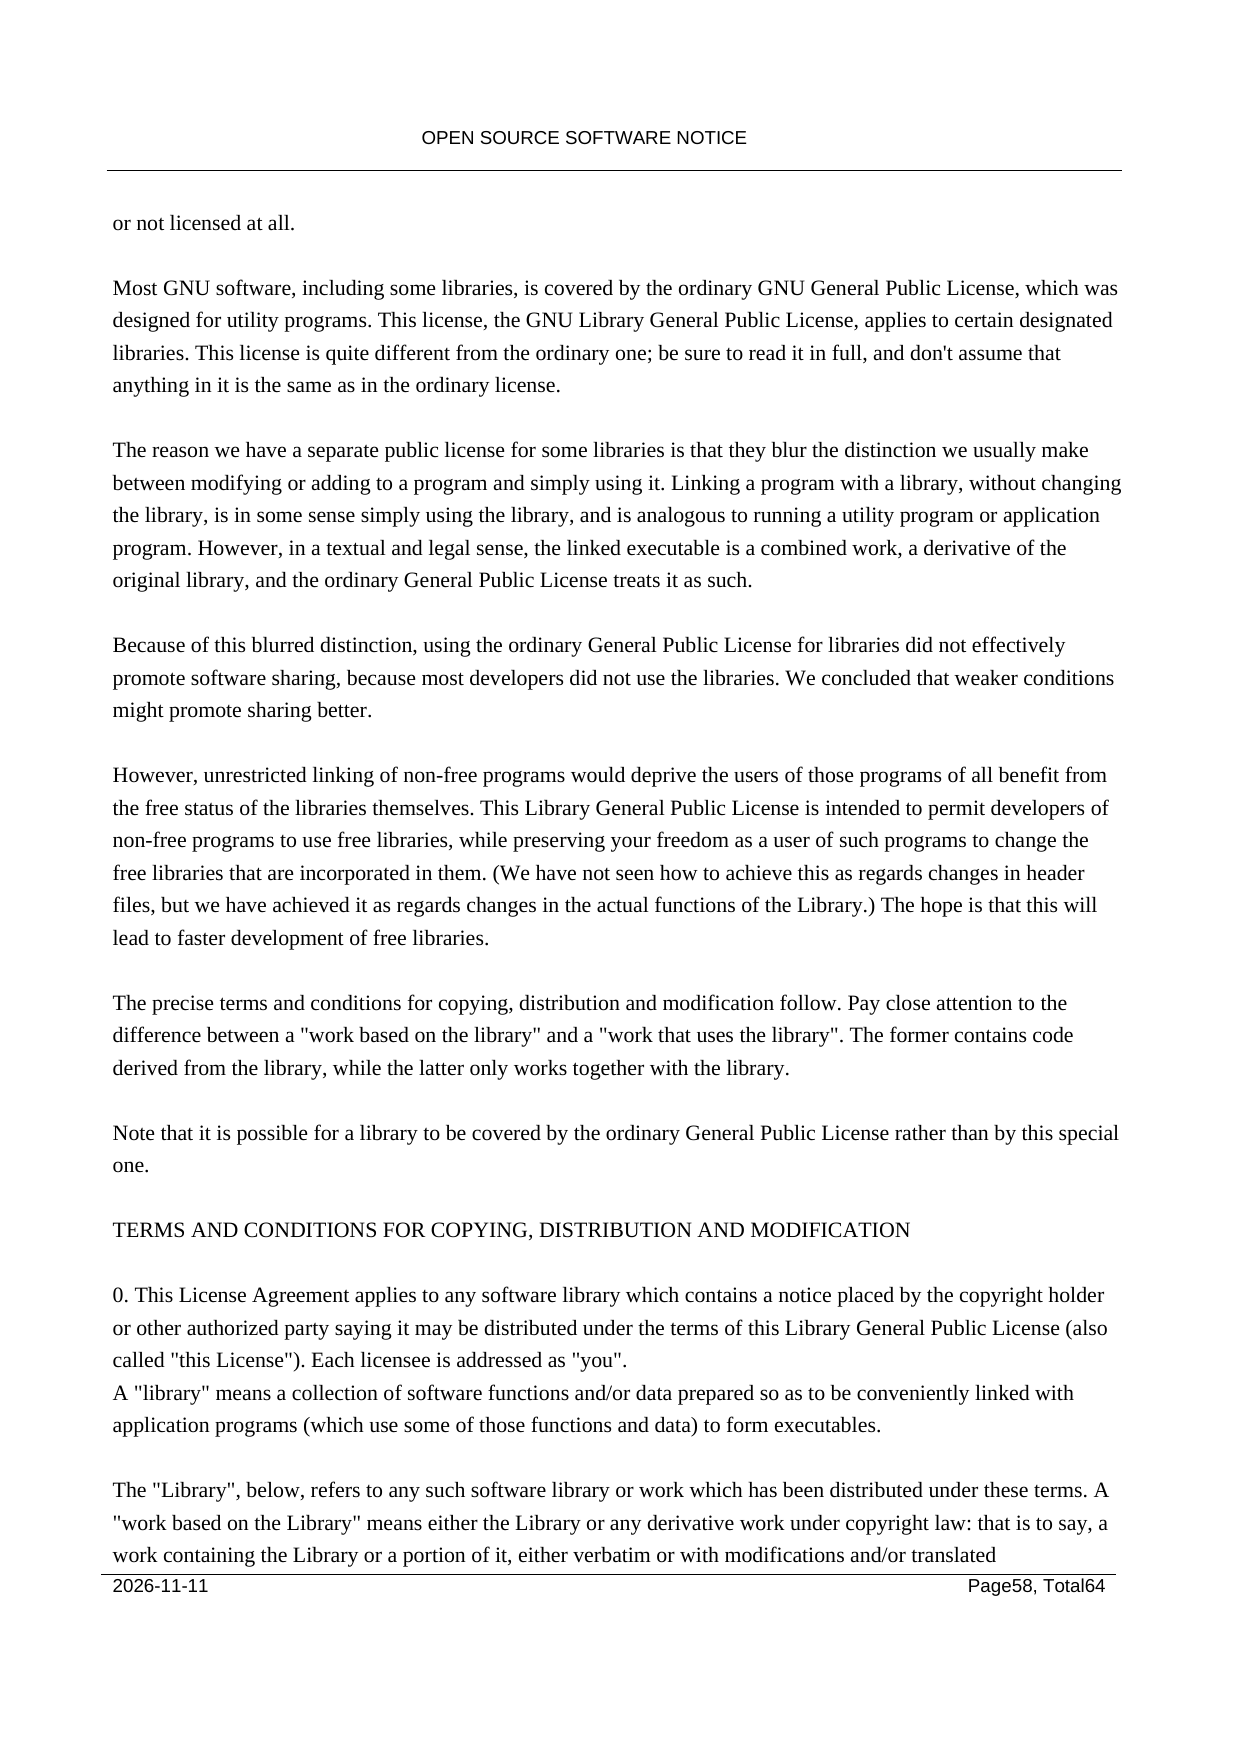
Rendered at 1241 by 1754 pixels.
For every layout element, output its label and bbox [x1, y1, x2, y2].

text [112, 206, 1128, 1571]
